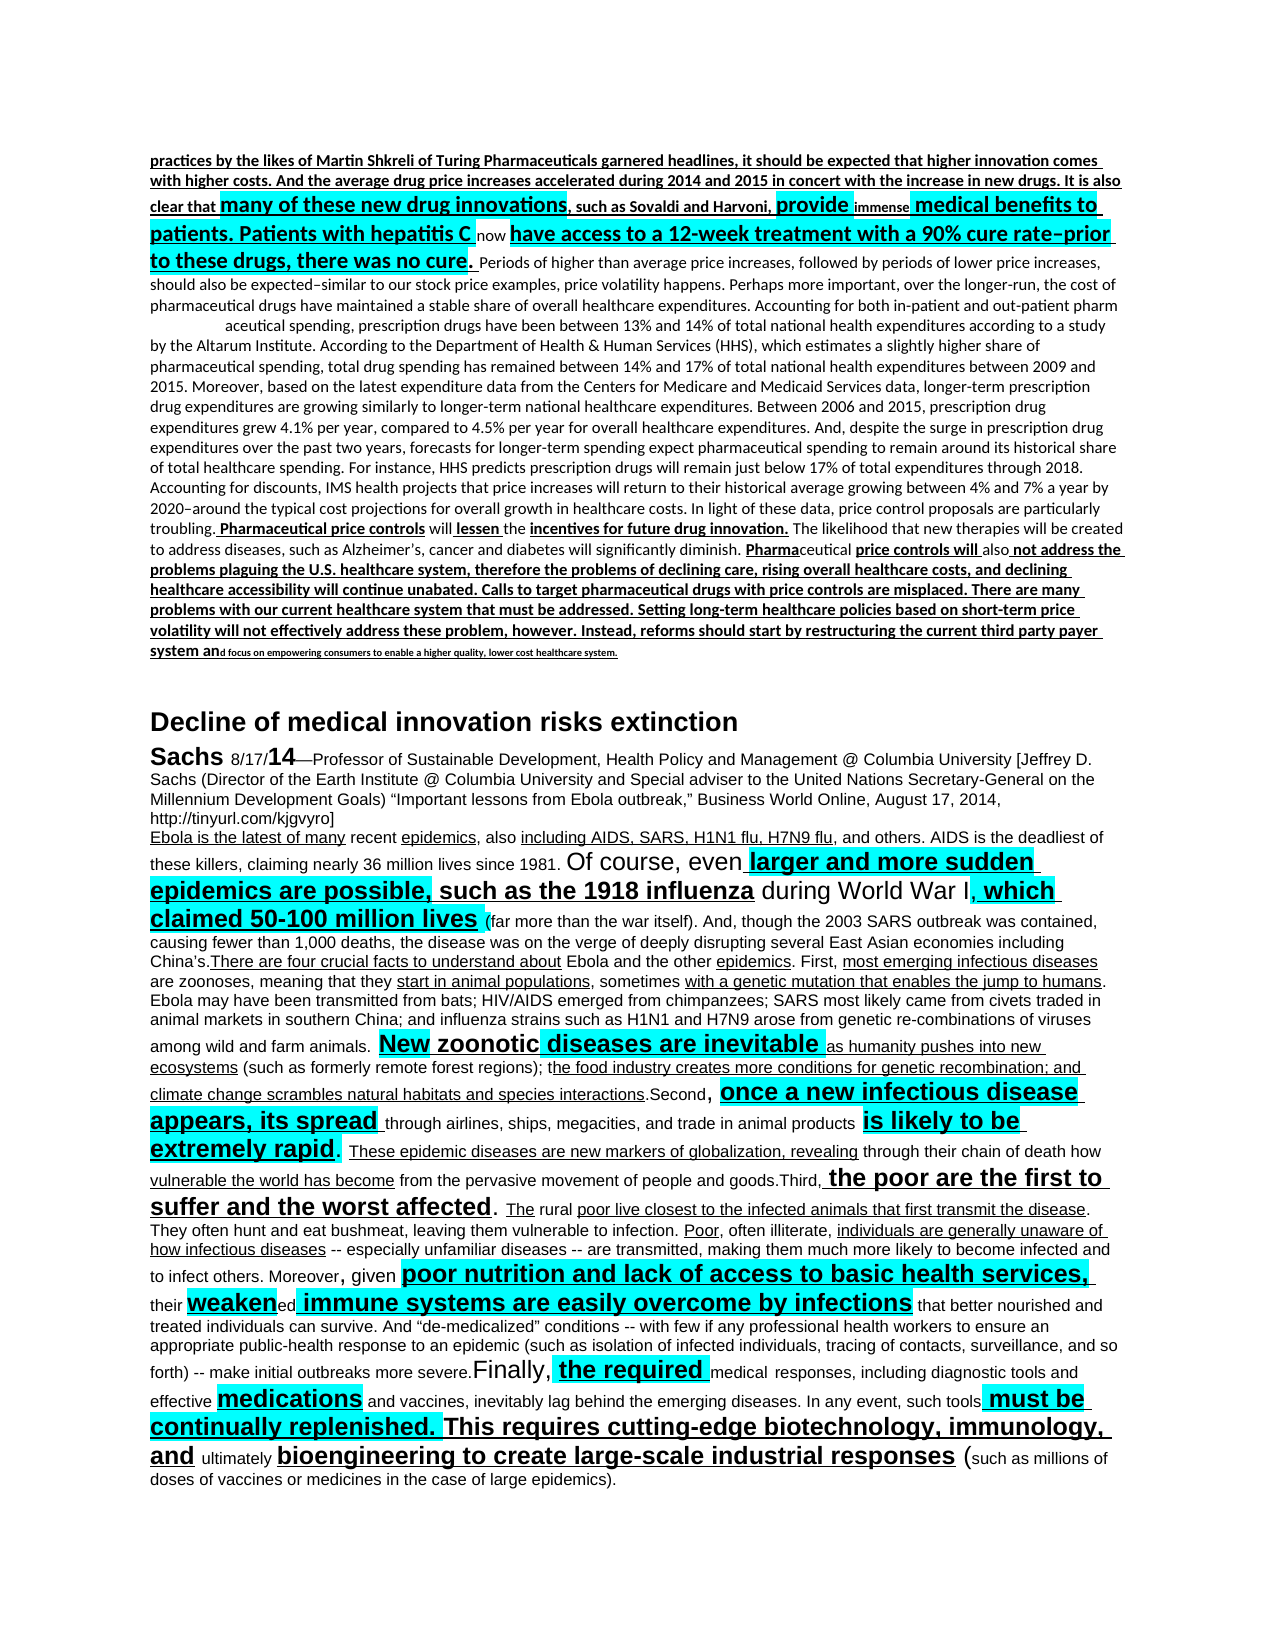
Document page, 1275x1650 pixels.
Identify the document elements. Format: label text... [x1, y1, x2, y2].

text Ebola is the latest of many recent epidemics, also including AIDS, SARS, H1N1 flu, H7N9 flu, and others. AIDS is the deadliest of these killers, claiming nearly 36 million lives since 1981. Of course, even larger and more sudden epidemics are possible, such as the 1918 influenza during World War I, which claimed 50-100 million lives (far more than the war itself). And, though the 2003 SARS outbreak was contained, causing fewer than 1,000 deaths, the disease was on the verge of deeply disrupting several East Asian economies including China’s.There are four crucial facts to understand about Ebola and the other epidemics. First, most emerging infectious diseases are zoonoses, meaning that they start in animal populations, sometimes with a genetic mutation that enables the jump to humans. Ebola may have been transmitted from bats; HIV/AIDS emerged from chimpanzees; SARS most likely came from civets traded in animal markets in southern China; and influenza strains such as H1N1 and H7N9 arose from genetic re-combinations of viruses among wild and farm animals. New zoonotic diseases are inevitable as humanity pushes into new ecosystems (such as formerly remote forest regions); the food industry creates more conditions for genetic recombination; and climate change scrambles natural habitats and species interactions.Second, once a new infectious disease appears, its spread through airlines, ships, megacities, and trade in animal products is likely to be extremely rapid. These epidemic diseases are new markers of globalization, revealing through their chain of death how vulnerable the world has become from the pervasive movement of people and goods.Third, the poor are the first to suffer and the worst affected. The rural poor live closest to the infected animals that first transmit the disease. They often hunt and eat bushmeat, leaving them vulnerable to infection. Poor, often illiterate, individuals are generally unaware of how infectious diseases -- especially unfamiliar diseases -- are transmitted, making them much more likely to become infected and to infect others. Moreover, given poor nutrition and lack of access to basic health services, their weakened immune systems are easily overcome by infections that better nourished and treated individuals can survive. And “de-medicalized” conditions -- with few if any professional health workers to ensure an appropriate public-health response to an epidemic (such as isolation of infected individuals, tracing of contacts, surveillance, and so forth) -- make initial outbreaks more severe.Finally, the required medical responses, including diagnostic tools and effective medications and vaccines, inevitably lag behind the emerging diseases. In any event, such tools must be continually replenished. This requires cutting-edge biotechnology, immunology, and ultimately bioengineering to create large-scale industrial responses (such as millions of doses of vaccines or medicines in the case of large epidemics). [150, 828, 1125, 1489]
text Sachs 8/17/14—Professor of Sustainable Development, Health Policy and Management @ Columbia University [Jeffrey D. Sachs (Director of the Earth Institute @ Columbia University and Special adviser to the United Nations Secretary-General on the Millennium Development Goals) “Important lessons from Ebola outbreak,” Business World Online, August 17, 2014, http://tinyurl.com/kjgvyro] [150, 741, 1125, 828]
text Decline of medical innovation risks extinction [150, 706, 1123, 737]
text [150, 150, 1125, 661]
